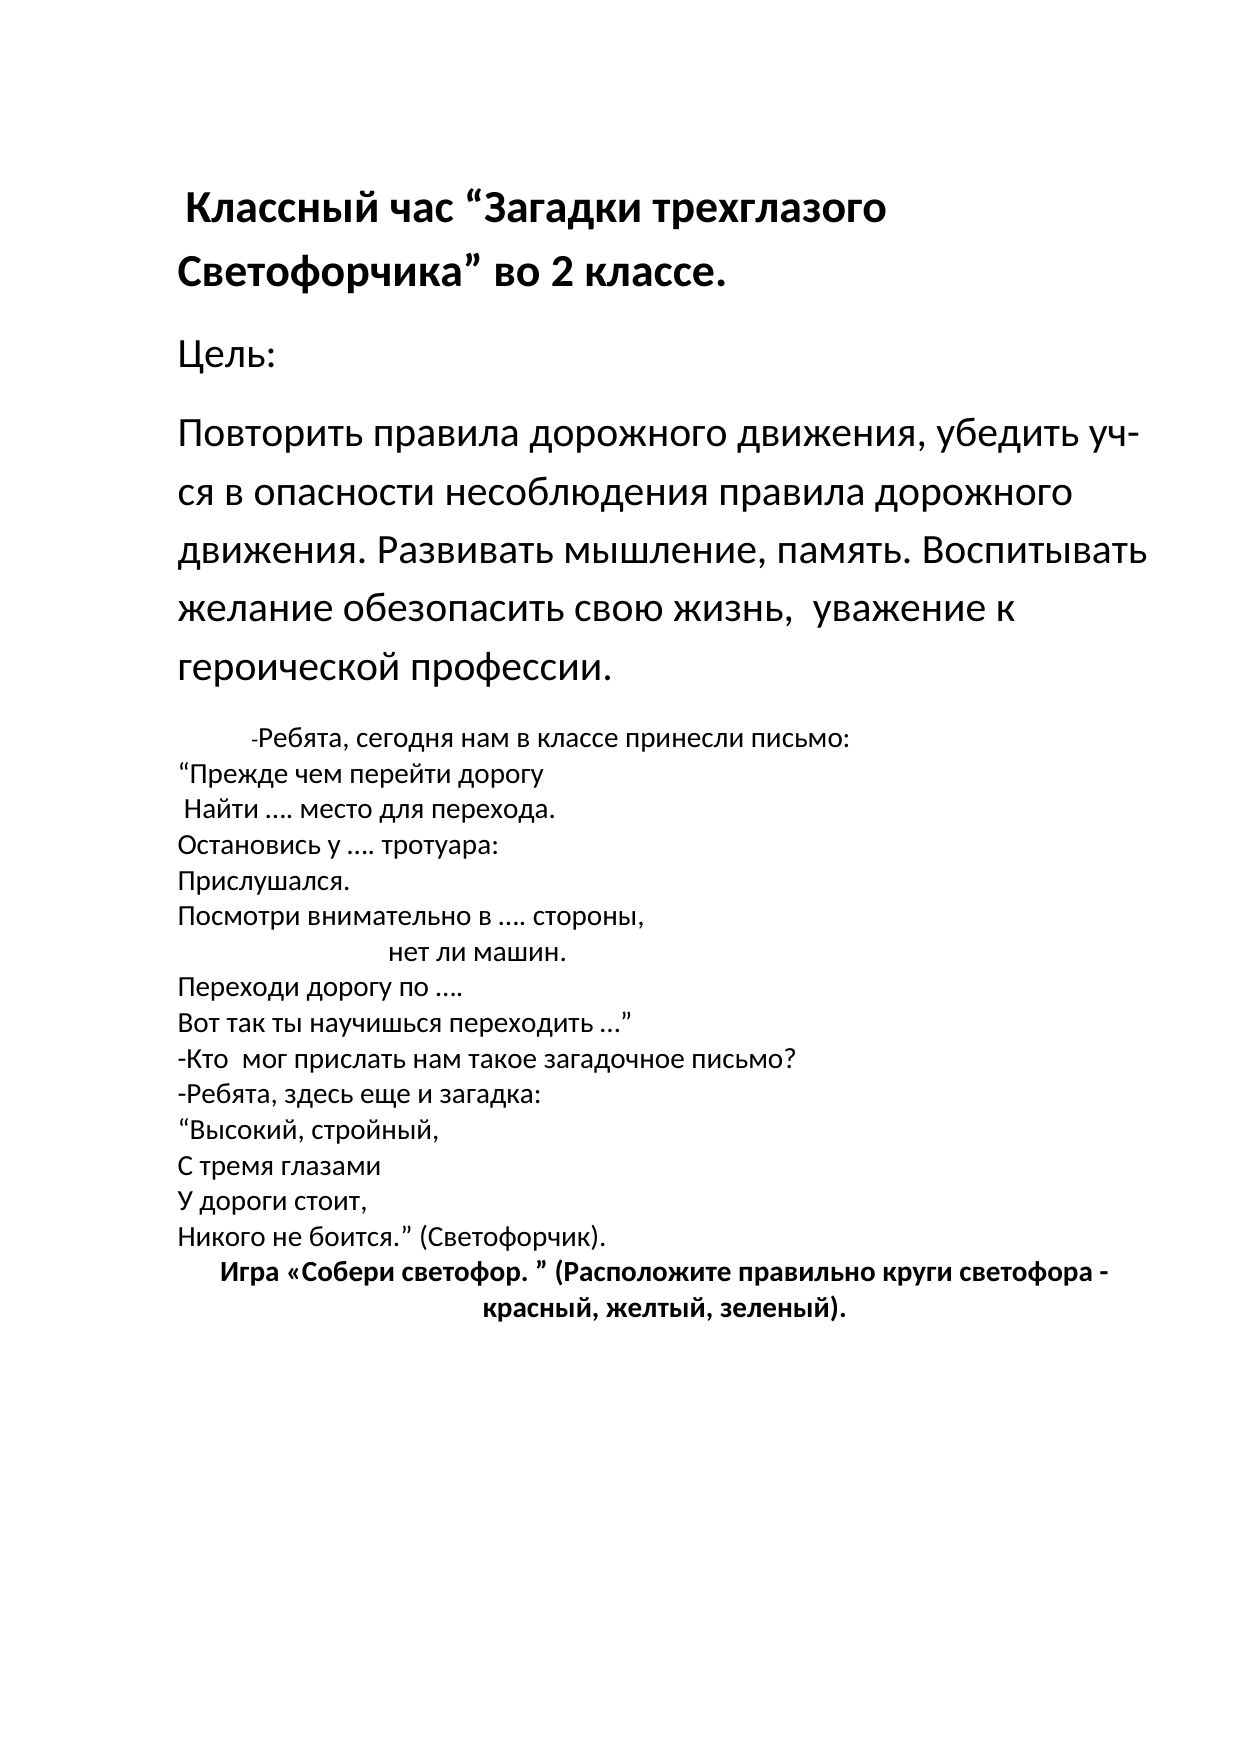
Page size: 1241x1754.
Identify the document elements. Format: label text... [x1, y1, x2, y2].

text Прислушался. [177, 862, 1152, 897]
text Никого не боится.” (Светофорчик). [177, 1218, 1152, 1253]
text “Прежде чем перейти дорогу [177, 755, 1152, 790]
text нет ли машин. [177, 933, 1152, 968]
text Повторить правила дорожного движения, убедить уч-ся в опасности несоблюдения правила дорожного движения. Развивать мышление, память. Воспитывать желание обезопасить свою жизнь, уважение к героической профессии. [177, 406, 1152, 691]
text У дороги стоит, [177, 1182, 1152, 1218]
text Переходи дорогу по …. [177, 968, 1152, 1004]
text Цель: [177, 327, 1152, 378]
text “Высокий, стройный, [177, 1111, 1152, 1147]
text Игра «Собери светофор. ” (Расположите правильно круги светофора - красный, желтый, зеленый). [177, 1253, 1152, 1325]
text -Кто мог прислать нам такое загадочное письмо? [177, 1040, 1152, 1075]
text Найти …. место для перехода. [177, 790, 1152, 826]
text С тремя глазами [177, 1147, 1152, 1182]
text Вот так ты научишься переходить …” [177, 1004, 1152, 1040]
text -Ребята, здесь еще и загадка: [177, 1075, 1152, 1111]
text Классный час “Загадки трехглазого Светофорчика” во 2 классе. [177, 177, 1152, 298]
text Остановись у …. тротуара: [177, 826, 1152, 862]
text -Ребята, сегодня нам в классе принесли письмо: [177, 719, 1152, 755]
text Посмотри внимательно в …. стороны, [177, 897, 1152, 933]
